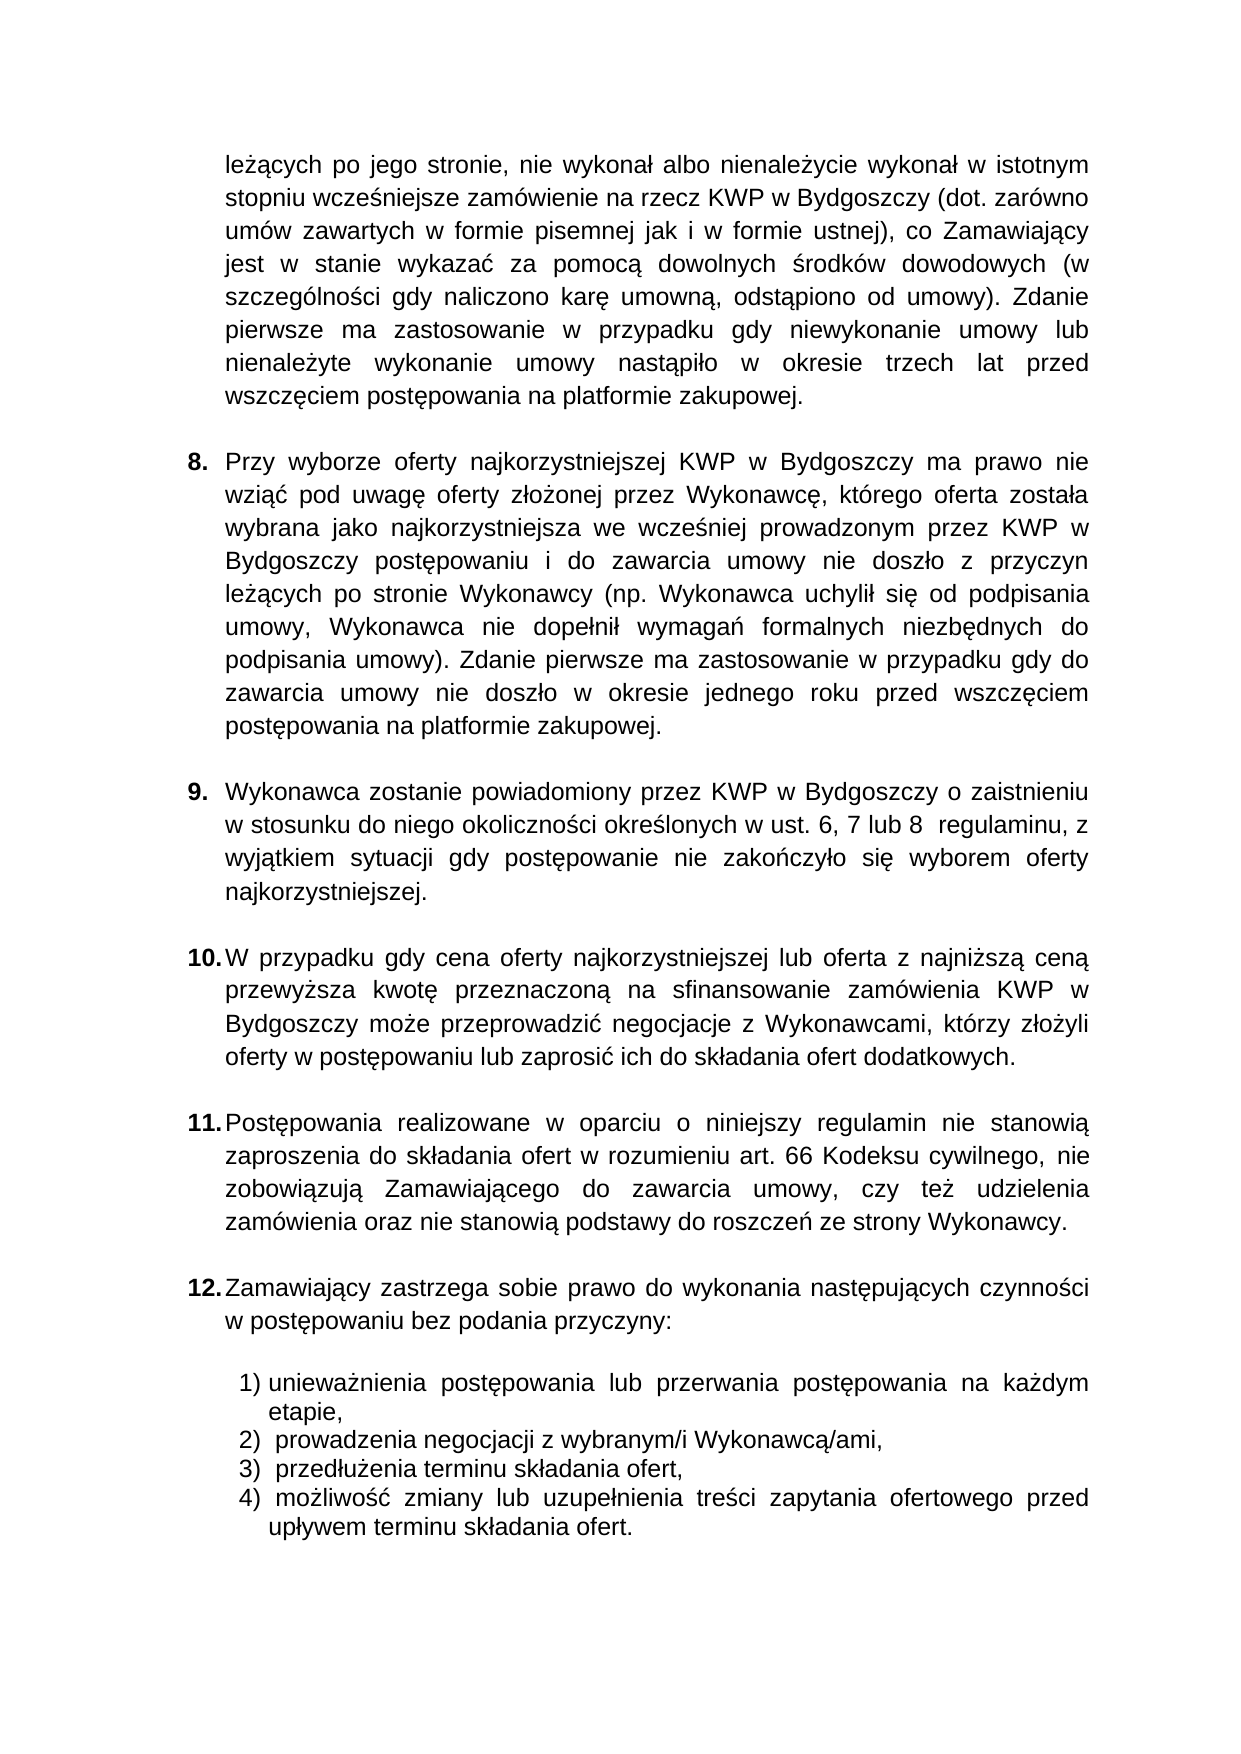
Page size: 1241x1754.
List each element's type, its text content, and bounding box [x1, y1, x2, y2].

list przedłużenia terminu składania ofert, [239, 1454, 1090, 1483]
list Postępowania realizowane w oparciu o niniejszy regulamin nie stanowią zaproszenia do składania ofert w rozumieniu art. 66 Kodeksu cywilnego, nie zobowiązują Zamawiającego do zawarcia umowy, czy też udzielenia zamówienia oraz nie stanowią podstawy do roszczeń ze strony Wykonawcy. [187, 1108, 1090, 1235]
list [187, 150, 1090, 410]
list prowadzenia negocjacji z wybranym/i Wykonawcą/ami, [239, 1425, 1090, 1454]
list W przypadku gdy cena oferty najkorzystniejszej lub oferta z najniższą ceną przewyższa kwotę przeznaczoną na sfinansowanie zamówienia KWP w Bydgoszczy może przeprowadzić negocjacje z Wykonawcami, którzy złożyli oferty w postępowaniu lub zaprosić ich do składania ofert dodatkowych. [187, 942, 1090, 1070]
list unieważnienia postępowania lub przerwania postępowania na każdym etapie, [239, 1368, 1090, 1425]
list możliwość zmiany lub uzupełnienia treści zapytania ofertowego przed upływem terminu składania ofert. [239, 1483, 1090, 1540]
list Wykonawca zostanie powiadomiony przez KWP w Bydgoszczy o zaistnieniu w stosunku do niego okoliczności określonych w ust. 6, 7 lub 8 regulaminu, z wyjątkiem sytuacji gdy postępowanie nie zakończyło się wyborem oferty najkorzystniejszej. [187, 777, 1090, 905]
list Zamawiający zastrzega sobie prawo do wykonania następujących czynności w postępowaniu bez podania przyczyny: [187, 1273, 1090, 1334]
list Przy wyborze oferty najkorzystniejszej KWP w Bydgoszczy ma prawo nie wziąć pod uwagę oferty złożonej przez Wykonawcę, którego oferta została wybrana jako najkorzystniejsza we wcześniej prowadzonym przez KWP w Bydgoszczy postępowaniu i do zawarcia umowy nie doszło z przyczyn leżących po stronie Wykonawcy (np. Wykonawca uchylił się od podpisania umowy, Wykonawca nie dopełnił wymagań formalnych niezbędnych do podpisania umowy). Zdanie pierwsze ma zastosowanie w przypadku gdy do zawarcia umowy nie doszło w okresie jednego roku przed wszczęciem postępowania na platformie zakupowej. [187, 447, 1090, 740]
